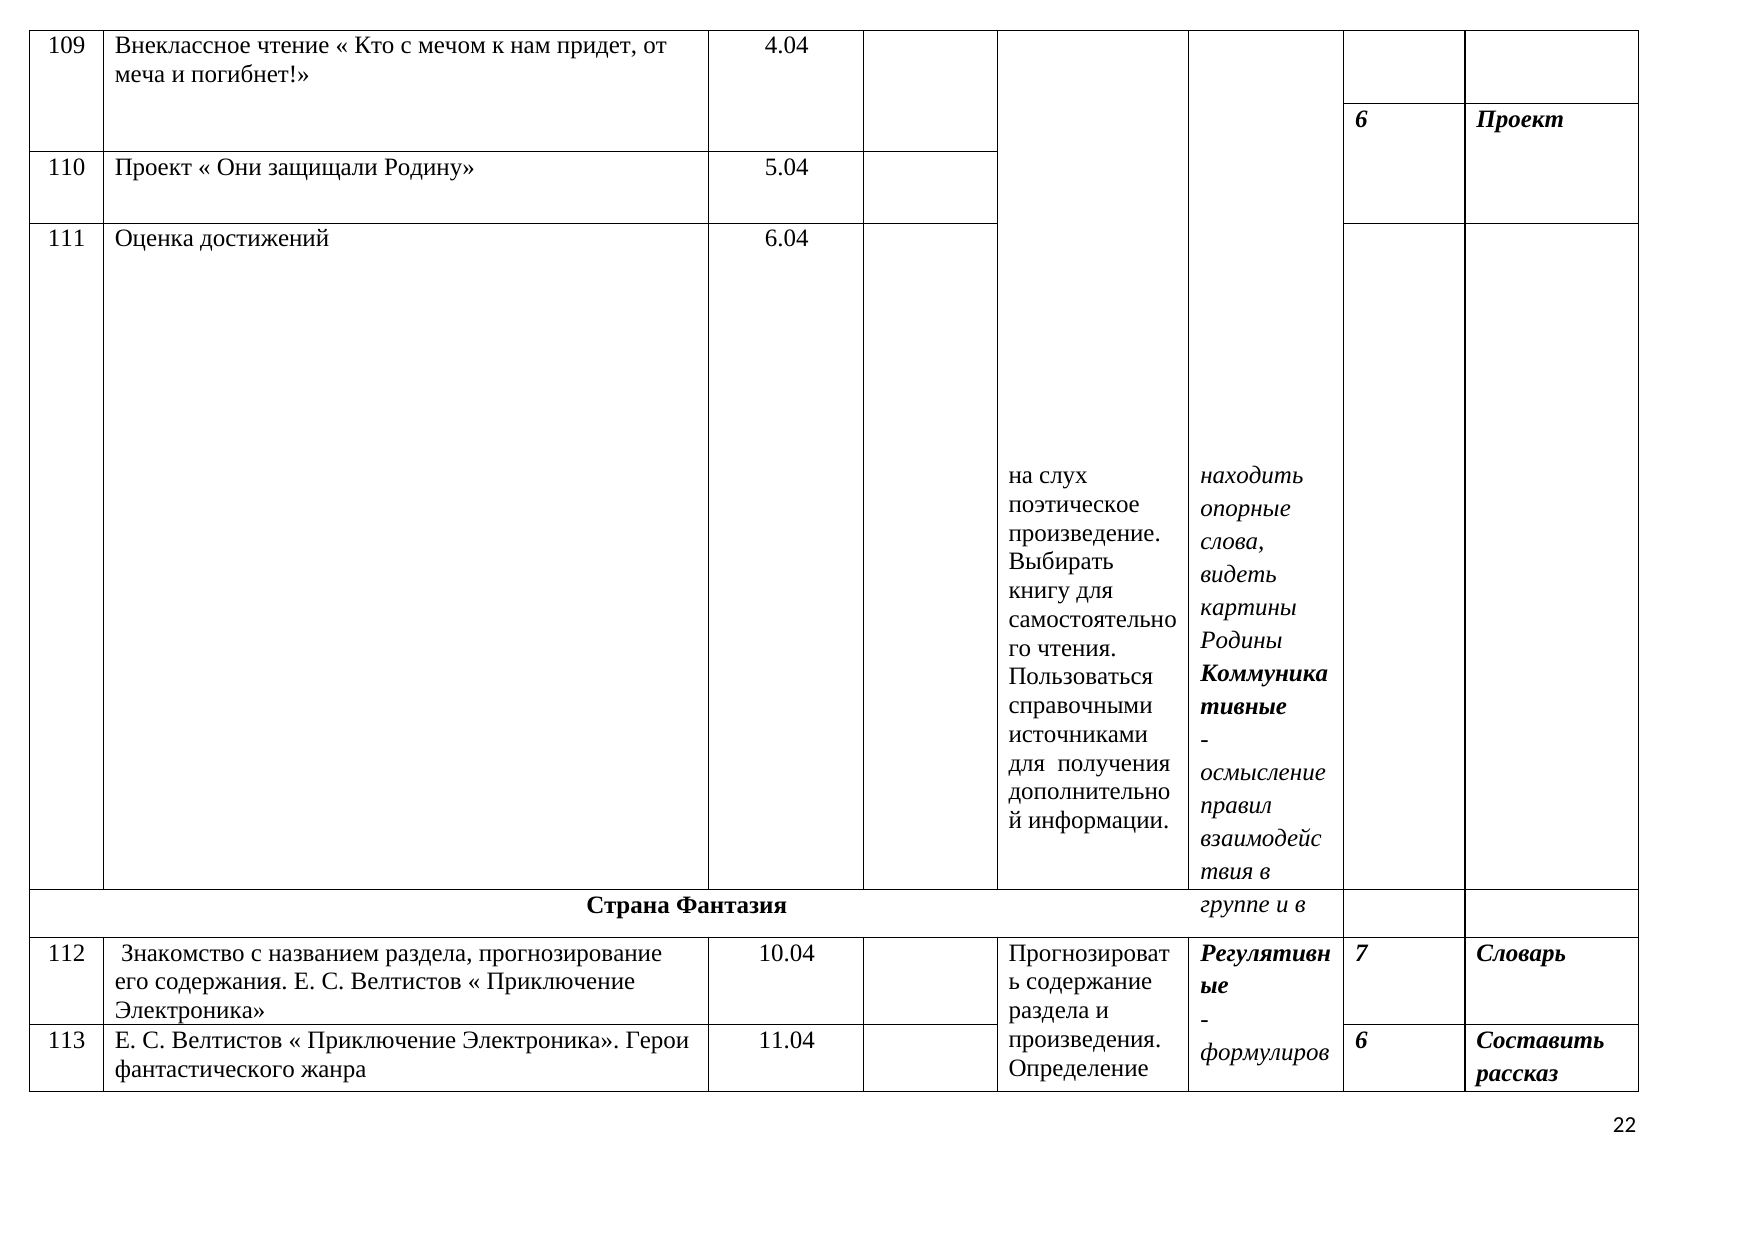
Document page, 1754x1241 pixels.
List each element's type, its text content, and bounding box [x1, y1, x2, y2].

table_cell Оценка достижений [104, 224, 708, 889]
table_cell [1344, 890, 1464, 937]
table_cell 11.04 [709, 1025, 863, 1091]
table_cell [1466, 224, 1638, 889]
table_cell Проект [1466, 104, 1638, 222]
table_cell [864, 1025, 997, 1091]
table_cell 111 [30, 224, 103, 889]
table_cell [864, 31, 997, 151]
table_cell 7 [1344, 938, 1464, 1024]
table_cell 10.04 [709, 938, 863, 1024]
table_cell Составить рассказ [1466, 1025, 1638, 1091]
table_cell [864, 938, 997, 1024]
table_cell 5.04 [709, 152, 863, 222]
table_cell 109 [30, 31, 103, 151]
table_cell [864, 224, 997, 889]
table_cell 113 [30, 1025, 103, 1091]
table_cell 6.04 [709, 224, 863, 889]
table_cell [1344, 31, 1464, 103]
table_cell [1466, 890, 1638, 937]
table_cell [1344, 224, 1464, 889]
table_cell Регулятивные -формулировать учебные задачи урока Познавательные -анализировать прочитанный текст, выделять в нем основную мысль, опорные слова Личностные - осознание пользы книг и чтения для себя, для своего личностного роста [1189, 938, 1343, 1091]
table_cell Знакомство с названием раздела, прогнозирование его содержания. Е. С. Велтистов « Приключение Электроника» [104, 938, 708, 1024]
table_cell 110 [30, 152, 103, 222]
table_cell 4.04 [709, 31, 863, 151]
table_cell [1466, 31, 1638, 103]
table_cell Проект « Они защищали Родину» [104, 152, 708, 222]
table_cell Словарь [1466, 938, 1638, 1024]
table_cell Е. С. Велтистов « Приключение Электроника». Герои фантастического жанра [104, 1025, 708, 1091]
table_cell Внеклассное чтение « Кто с мечом к нам придет, от меча и погибнет!» [104, 31, 708, 151]
table_cell Прогнозировать содержание раздела и произведения. Определение особенностей фантастических рассказов, таланта читателя, читательского воображения в процессе чтения фантастических произведений, самостоятельное составление фантастических рассказов. [998, 938, 1188, 1091]
table_cell Страна Фантазия [30, 890, 1343, 937]
table_cell 6 [1344, 1025, 1464, 1091]
table_cell [864, 152, 997, 222]
table_cell 6 [1344, 104, 1464, 222]
table_cell 112 [30, 938, 103, 1024]
